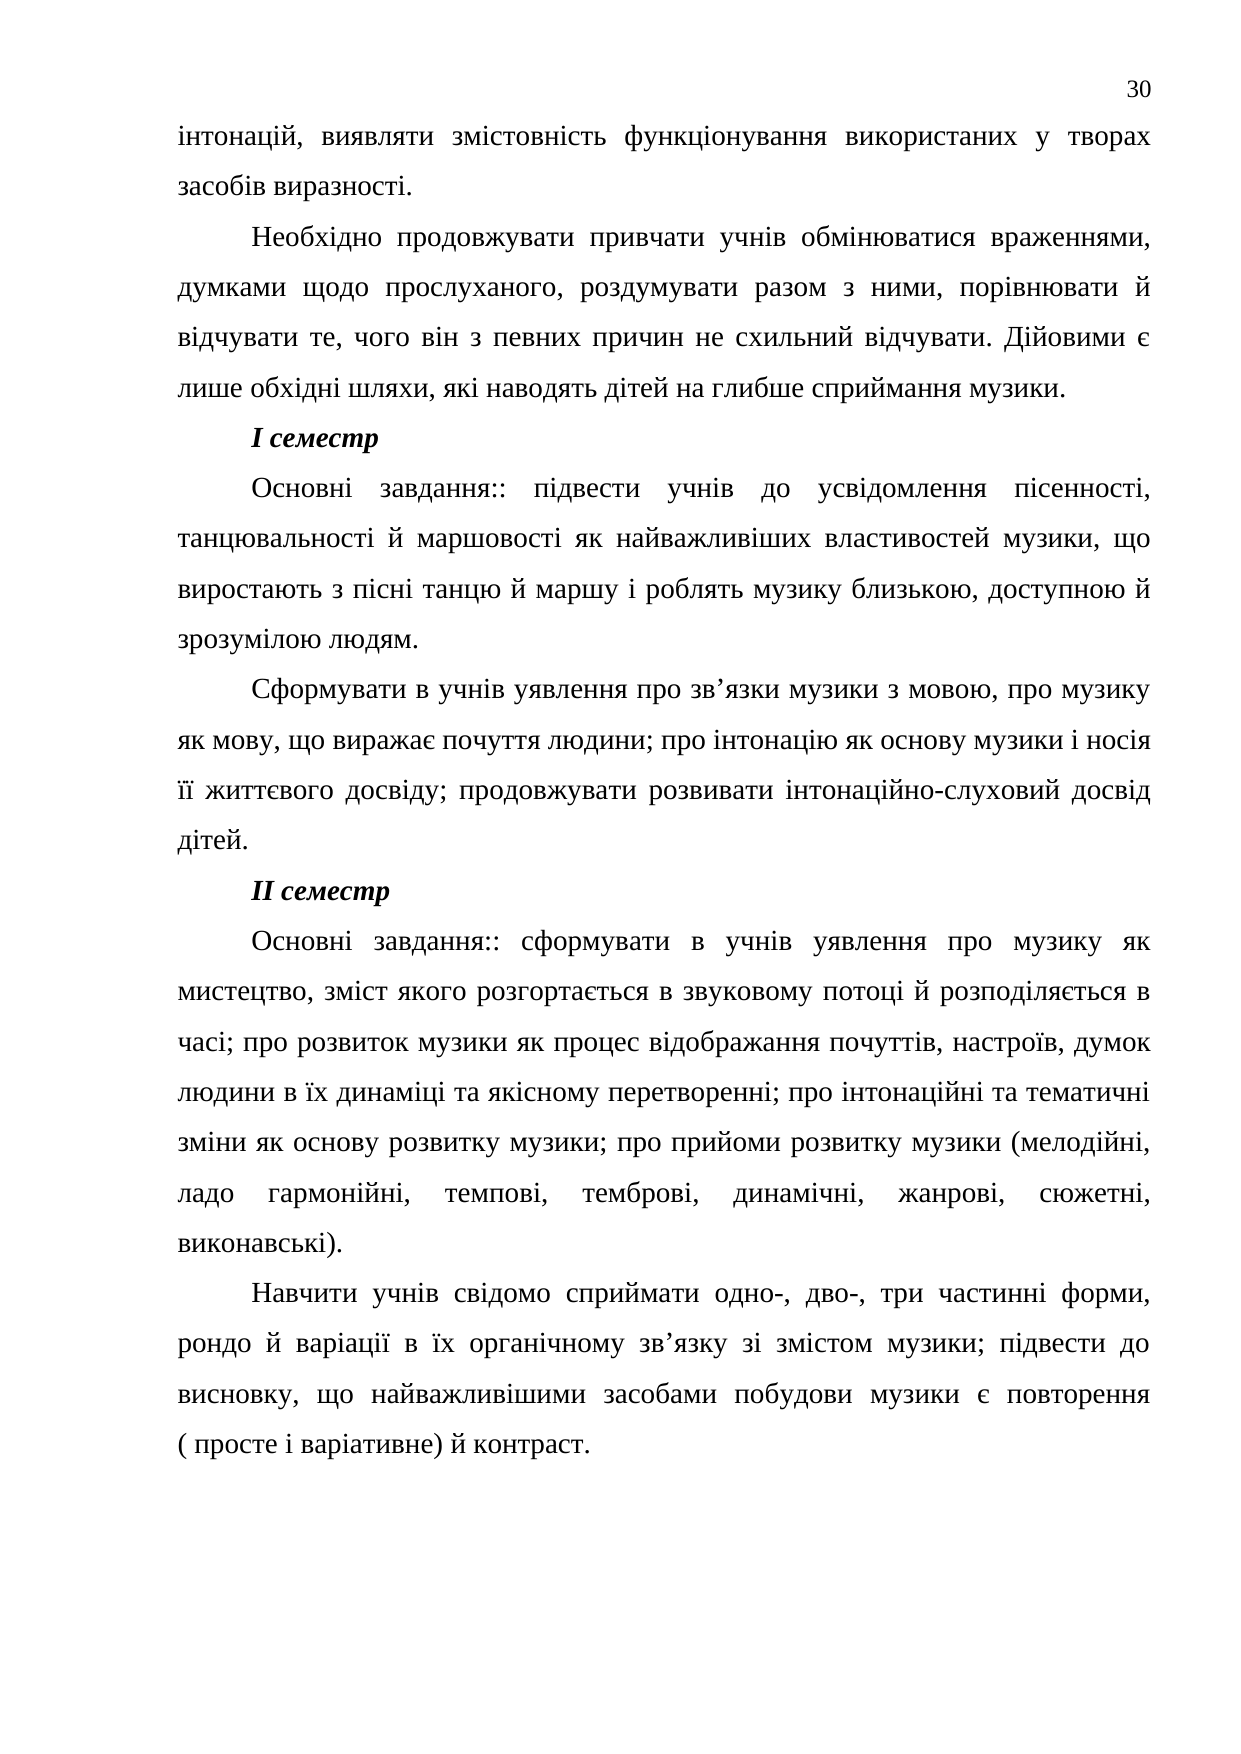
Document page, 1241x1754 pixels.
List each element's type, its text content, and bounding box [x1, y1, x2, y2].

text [177, 118, 1152, 202]
text Сформувати в учнів уявлення про зв’язки музики з мовою, про музику як мову, що виражає почуття людини; про інтонацію як основу музики і носія її життєвого досвіду; продовжувати розвивати інтонаційно-слуховий досвід дітей. [177, 672, 1152, 856]
text Основні завдання:: сформувати в учнів уявлення про музику як мистецтво, зміст якого розгортається в звуковому потоці й розподіляється в часі; про розвиток музики як процес відображання почуттів, настроїв, думок людини в їх динаміці та якісному перетворенні; про інтонаційні та тематичні зміни як основу розвитку музики; про прийоми розвитку музики (мелодійні, ладо гармонійні, темпові, темброві, динамічні, жанрові, сюжетні, виконавські). [177, 923, 1152, 1258]
text Навчити учнів свідомо сприймати одно-, дво-, три частинні форми, рондо й варіації в їх органічному зв’язку зі змістом музики; підвести до висновку, що найважливішими засобами побудови музики є повторення ( просте і варіативне) й контраст. [177, 1275, 1152, 1460]
text Основні завдання:: підвести учнів до усвідомлення пісенності, танцювальності й маршовості як найважливіших властивостей музики, що виростають з пісні танцю й маршу і роблять музику близькою, доступною й зрозумілою людям. [177, 470, 1152, 655]
text І семестр [177, 420, 1152, 453]
text ІІ семестр [177, 873, 1152, 906]
text Необхідно продовжувати привчати учнів обмінюватися враженнями, думками щодо прослуханого, роздумувати разом з ними, порівнювати й відчувати те, чого він з певних причин не схильний відчувати. Дійовими є лише обхідні шляхи, які наводять дітей на глибше сприймання музики. [177, 219, 1152, 403]
